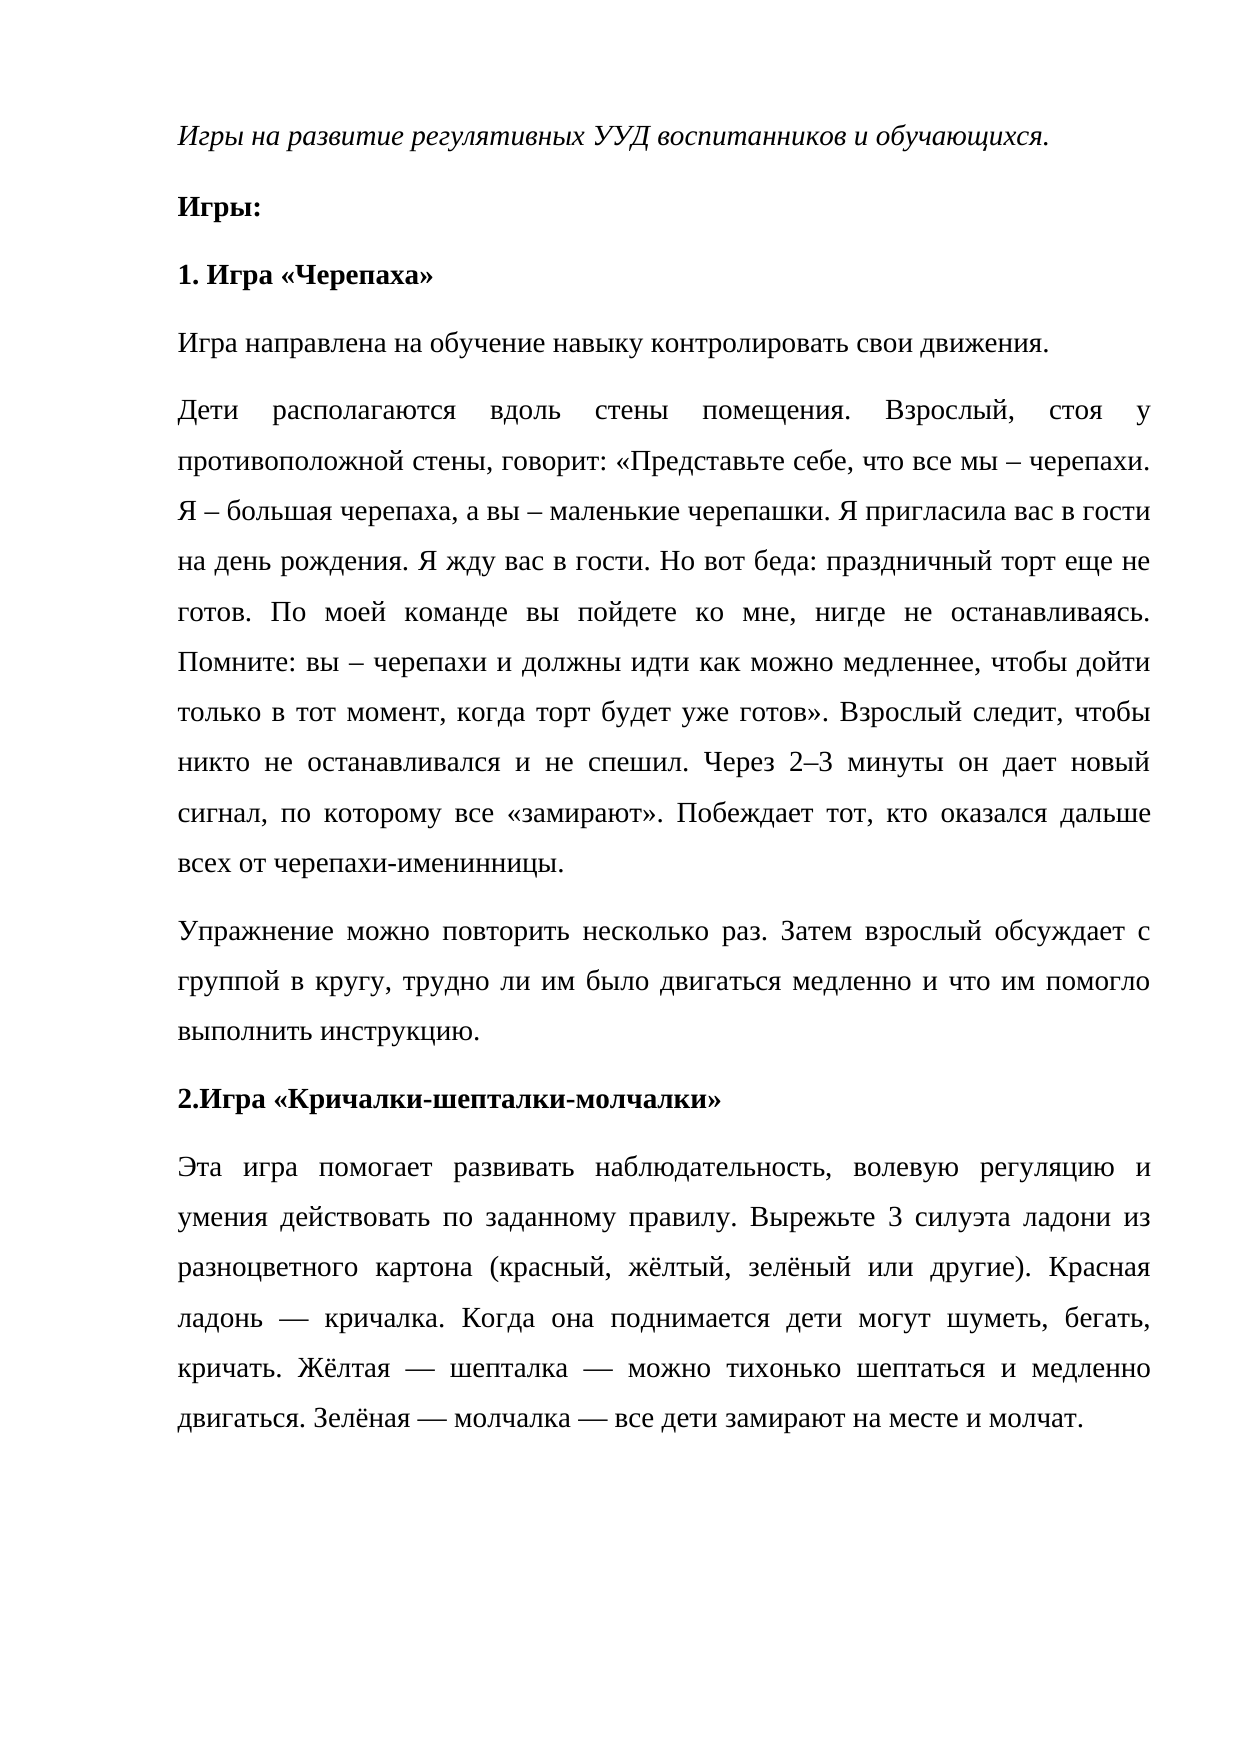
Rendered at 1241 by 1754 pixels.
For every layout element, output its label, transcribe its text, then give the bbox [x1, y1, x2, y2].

text Упражнение можно повторить несколько раз. Затем взрослый обсуждает с группой в кругу, трудно ли им было двигаться медленно и что им помогло выполнить инструкцию. [177, 913, 1152, 1047]
text Дети располагаются вдоль стены помещения. Взрослый, стоя у противоположной стены, говорит: «Представьте себе, что все мы – черепахи. Я – большая черепаха, а вы – маленькие черепашки. Я пригласила вас в гости на день рождения. Я жду вас в гости. Но вот беда: праздничный торт еще не готов. По моей команде вы пойдете ко мне, нигде не останавливаясь. Помните: вы – черепахи и должны идти как можно медленнее, чтобы дойти только в тот момент, когда торт будет уже готов». Взрослый следит, чтобы никто не останавливался и не спешил. Через 2–3 минуты он дает новый сигнал, по которому все «замирают». Побеждает тот, кто оказался дальше всех от черепахи-именинницы. [177, 392, 1152, 879]
text Эта игра помогает развивать наблюдательность, волевую регуляцию и умения действовать по заданному правилу. Вырежьте 3 силуэта ладони из разноцветного картона (красный, жёлтый, зелёный или другие). Красная ладонь — кричалка. Когда она поднимается дети могут шуметь, бегать, кричать. Жёлтая — шепталка — можно тихонько шептаться и медленно двигаться. Зелёная — молчалка — все дети замирают на месте и молчат. [177, 1149, 1152, 1434]
text Игры на развитие регулятивных УУД воспитанников и обучающихся. [177, 118, 1152, 152]
text Игры: [177, 189, 1152, 223]
text 1. Игра «Черепаха» [177, 257, 1152, 291]
text Игра направлена на обучение навыку контролировать свои движения. [177, 325, 1152, 358]
text 2.Игра «Кричалки-шепталки-молчалки» [177, 1081, 1152, 1115]
